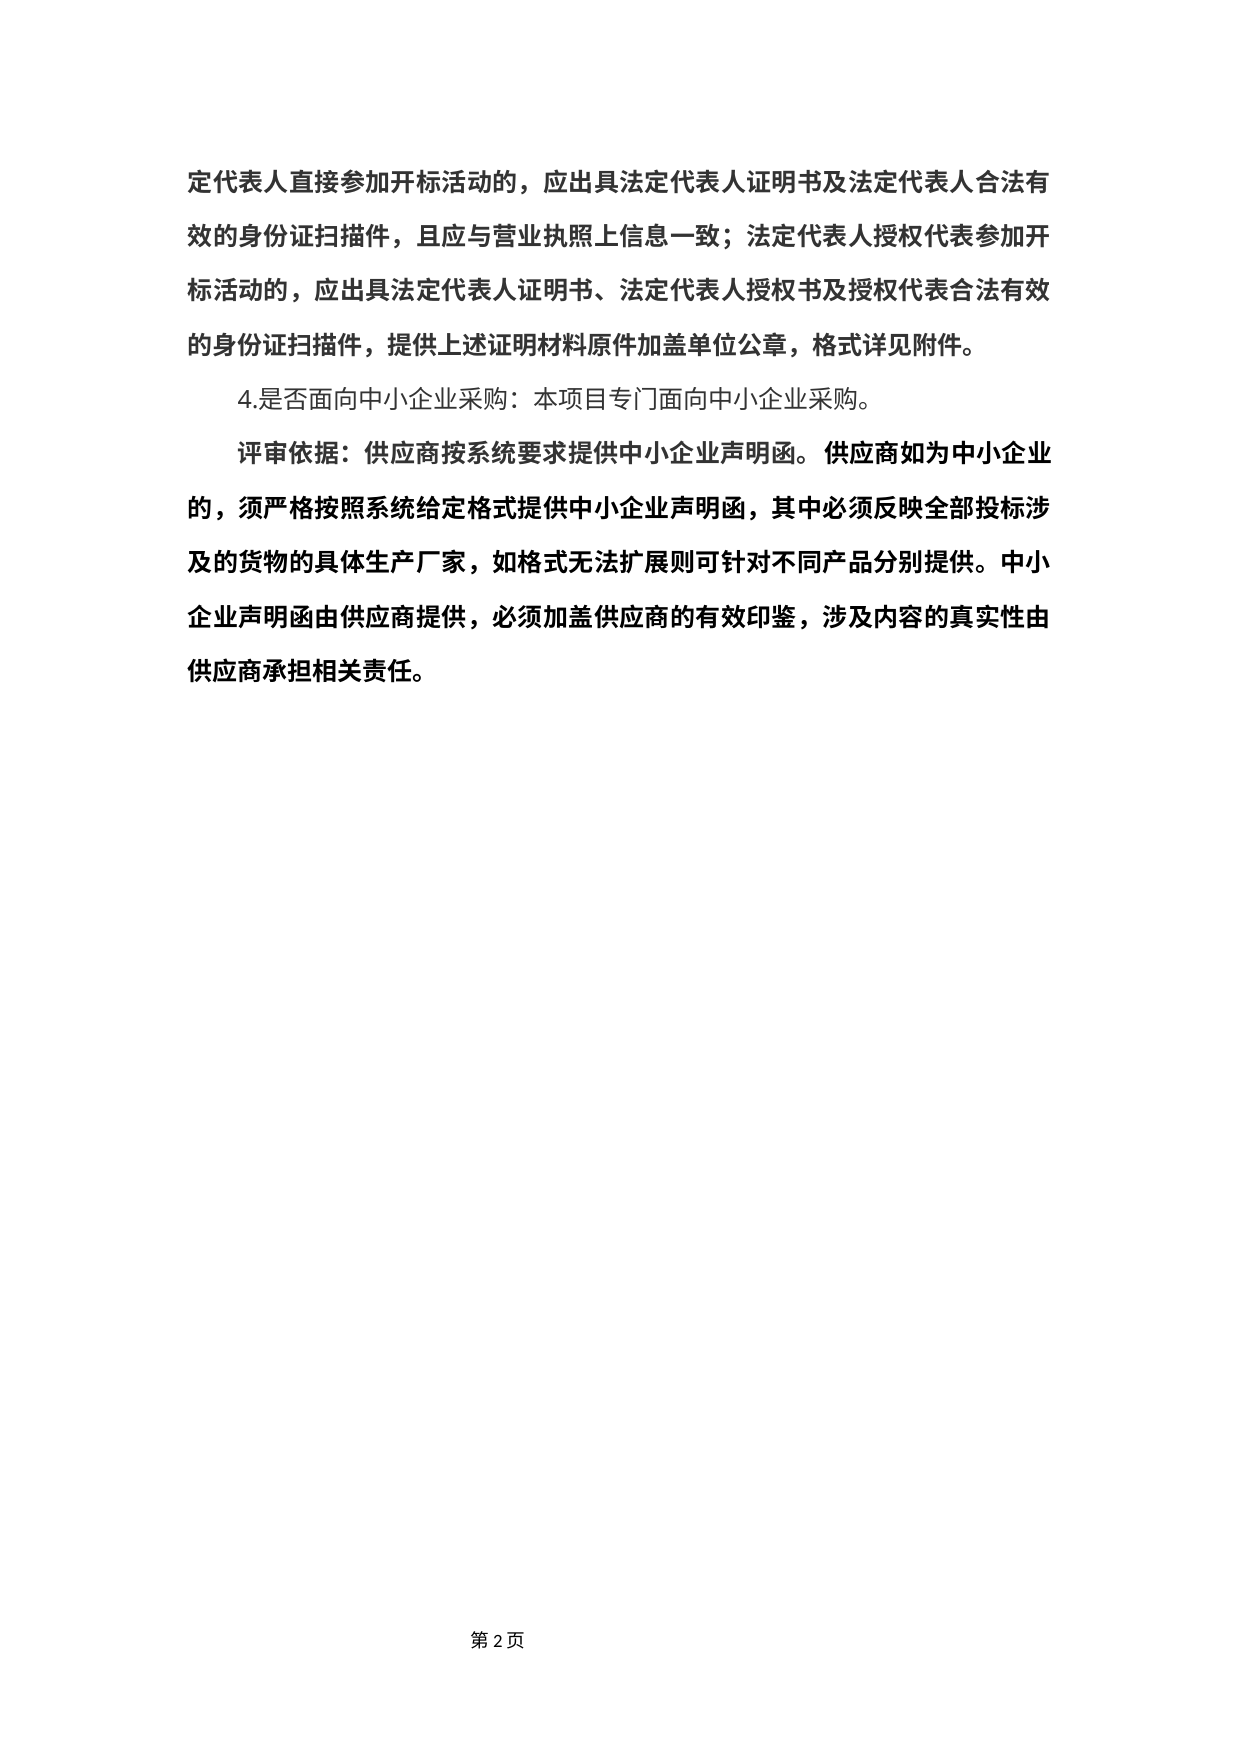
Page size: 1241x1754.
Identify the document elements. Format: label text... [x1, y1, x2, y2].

subtitle 4.是否面向中小企业采购：本项目专门面向中小企业采购。 [187, 379, 1053, 416]
text 评审依据：供应商按系统要求提供中小企业声明函。供应商如为中小企业的，须严格按照系统给定格式提供中小企业声明函，其中必须反映全部投标涉及的货物的具体生产厂家，如格式无法扩展则可针对不同产品分别提供。中小企业声明函由供应商提供，必须加盖供应商的有效印鉴，涉及内容的真实性由供应商承担相关责任。 [187, 434, 1053, 688]
